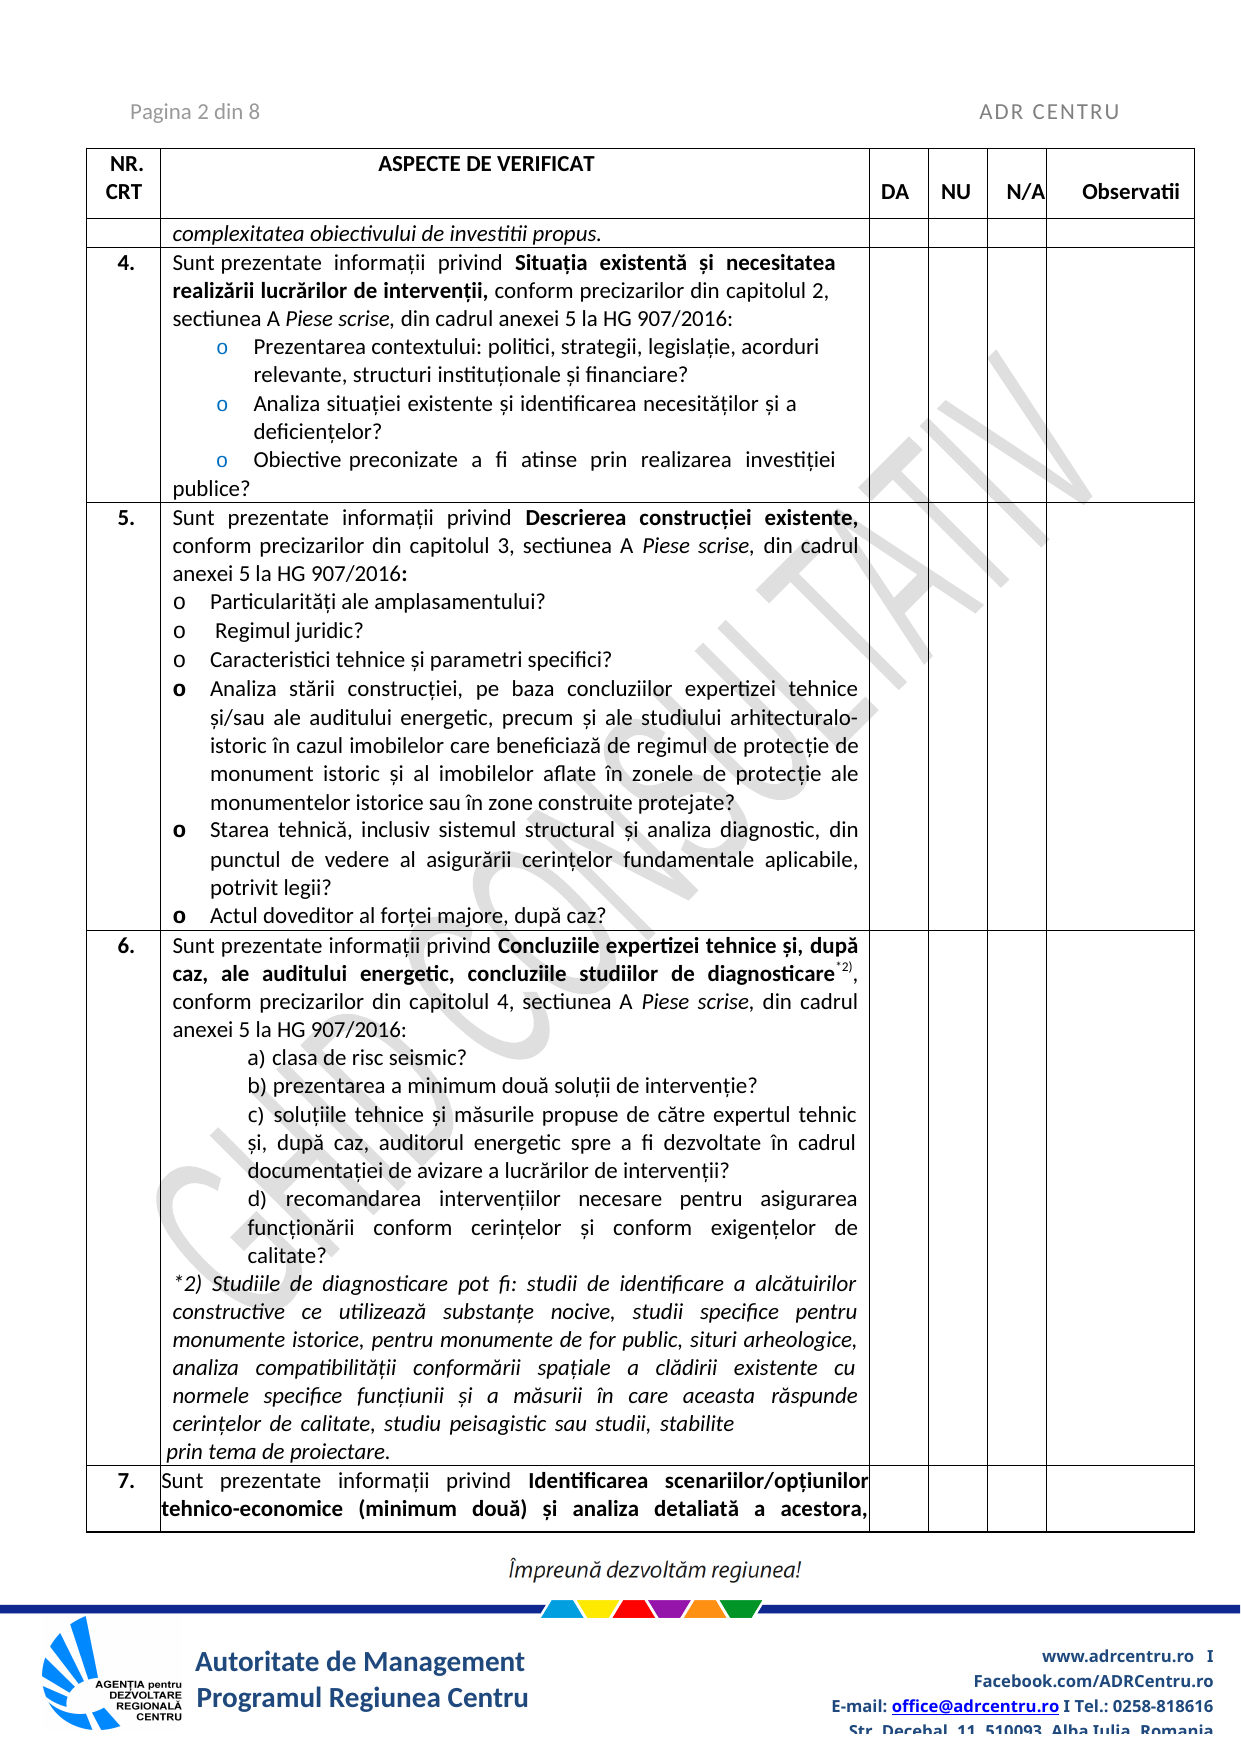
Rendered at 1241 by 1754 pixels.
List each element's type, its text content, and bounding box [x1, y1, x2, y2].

table_cell [929, 219, 987, 247]
table_cell [929, 931, 987, 1465]
table_cell [87, 219, 160, 247]
picture [495, 1556, 814, 1583]
table_cell [87, 248, 160, 502]
table_cell [929, 503, 987, 930]
picture [574, 1600, 1241, 1618]
table_cell [929, 1466, 987, 1531]
table_cell [87, 503, 160, 930]
table_cell Sunt prezentate informații privind Descrierea construcţiei existente, conform precizarilor din capitolul 3, sectiunea A Piese scrise, din cadrul anexei 5 la HG 907/2016: Particularităţi ale amplasamentului? Regimul juridic? Caracteristici tehnice şi parametri specifici? Analiza stării construcţiei, pe baza concluziilor expertizei tehnice şi/sau ale auditului energetic, precum şi ale studiului arhitecturalo-istoric în cazul imobilelor care beneficiază de regimul de protecţie de monument istoric şi al imobilelor aflate în zonele de protecţie ale monumentelor istorice sau în zone construite protejate? Starea tehnică, inclusiv sistemul structural şi analiza diagnostic, din punctul de vedere al asigurării cerinţelor fundamentale aplicabile, potrivit legii? Actul doveditor al forţei majore, după caz? [161, 503, 869, 930]
table_cell [870, 931, 928, 1465]
table_cell [1047, 1466, 1194, 1531]
table_cell [1047, 931, 1194, 1465]
table_cell Sunt prezentate informații privind Concluziile expertizei tehnice şi, după caz, ale auditului energetic, concluziile studiilor de diagnosticare*2), conform precizarilor din capitolul 4, sectiunea A Piese scrise, din cadrul anexei 5 la HG 907/2016: clasa de risc seismic? prezentarea a minimum două soluţii de intervenţie? soluţiile tehnice şi măsurile propuse de către expertul tehnic şi, după caz, auditorul energetic spre a fi dezvoltate în cadrul documentaţiei de avizare a lucrărilor de intervenţii? recomandarea intervenţiilor necesare pentru asigurarea funcţionării conform cerinţelor şi conform exigenţelor de calitate? *2) Studiile de diagnosticare pot fi: studii de identificare a alcătuirilor constructive ce utilizează substanţe nocive, studii specifice pentru monumente istorice, pentru monumente de for public, situri arheologice, analiza compatibilităţii conformării spaţiale a clădirii existente cu normele specifice funcţiunii şi a măsurii în care aceasta răspunde cerinţelor de calitate, studiu peisagistic sau studii, stabilite prin tema de proiectare. [161, 931, 869, 1465]
table_cell [87, 931, 160, 1465]
table_header NR. CRT [87, 149, 160, 218]
table_cell [988, 1466, 1046, 1531]
table_header N/A [988, 149, 1046, 218]
table_cell [870, 1466, 928, 1531]
table_cell [929, 248, 987, 502]
table_cell [988, 248, 1046, 502]
table_header DA [870, 149, 928, 218]
table_cell [87, 1466, 160, 1531]
table_cell [870, 219, 928, 247]
table_cell [1047, 248, 1194, 502]
table_cell [1047, 503, 1194, 930]
table_cell [870, 503, 928, 930]
table_cell [988, 219, 1046, 247]
table_cell [870, 248, 928, 502]
picture [0, 1600, 550, 1730]
table_cell [988, 931, 1046, 1465]
table_cell [988, 503, 1046, 930]
table_cell [1047, 219, 1194, 247]
table_header ASPECTE DE VERIFICAT [161, 149, 869, 218]
table_header Observatii [1047, 149, 1194, 218]
table_header NU [929, 149, 987, 218]
table_cell Sunt prezentate informații privind Situaţia existentă şi necesitatea realizării lucrărilor de intervenţii, conform precizarilor din capitolul 2, sectiunea A Piese scrise, din cadrul anexei 5 la HG 907/2016: Prezentarea contextului: politici, strategii, legislaţie, acorduri relevante, structuri instituţionale şi financiare? Analiza situaţiei existente şi identificarea necesităţilor şi a deficienţelor? Obiective preconizate a fi atinse prin realizarea investiţiei publice? [161, 248, 869, 502]
